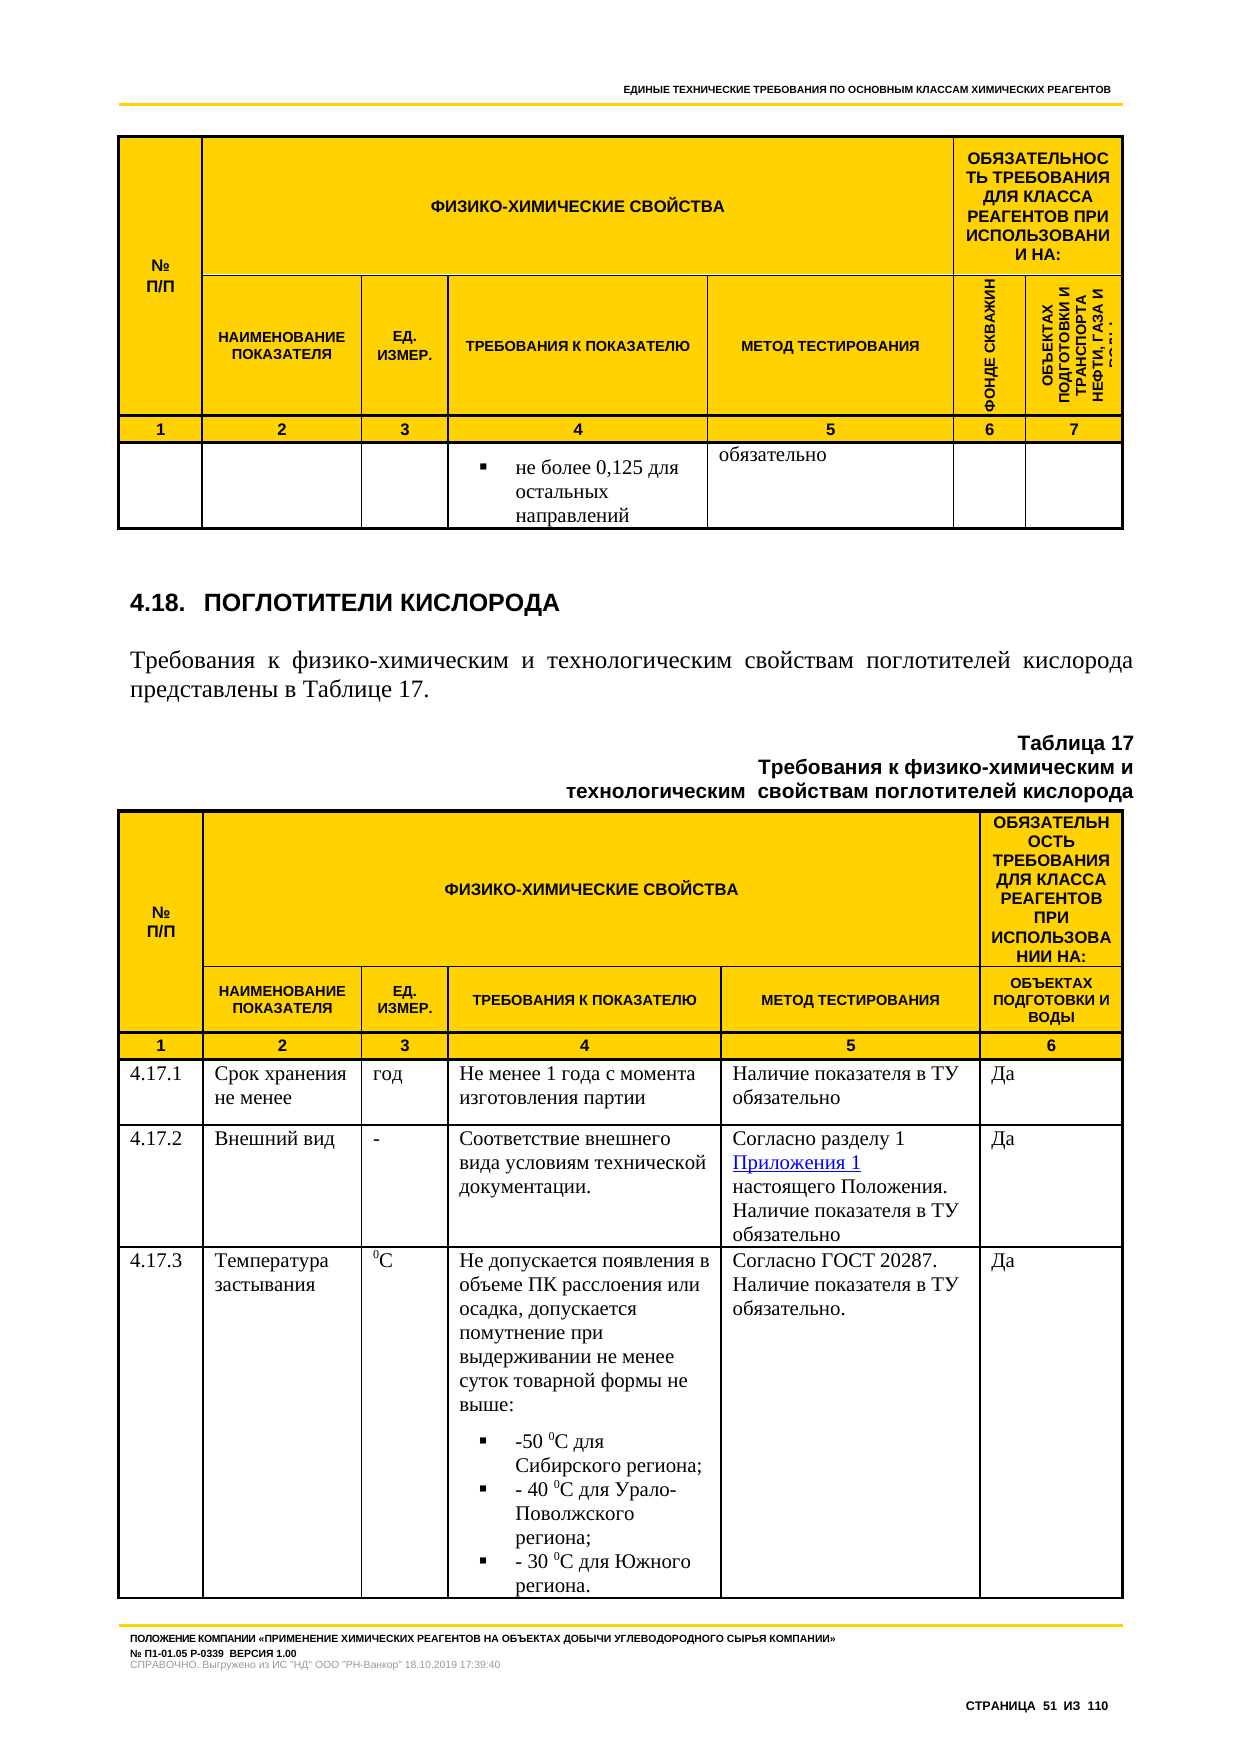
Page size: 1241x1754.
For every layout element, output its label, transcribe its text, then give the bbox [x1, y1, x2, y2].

table_cell 6 [954, 417, 1025, 441]
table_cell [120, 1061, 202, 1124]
table_cell 3 [362, 417, 447, 441]
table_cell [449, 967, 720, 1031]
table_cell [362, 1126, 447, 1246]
table_cell Наименование показателя [203, 276, 361, 414]
text 4.18. ПОГЛОТИТЕЛИ КИСЛОРОДА [130, 587, 1134, 616]
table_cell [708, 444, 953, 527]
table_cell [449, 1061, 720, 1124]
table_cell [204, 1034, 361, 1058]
text Требования к физико-химическим и технологическим свойствам поглотителей кислорода представлены в Таблице 17. [130, 645, 1134, 702]
table_cell 5 [708, 417, 953, 441]
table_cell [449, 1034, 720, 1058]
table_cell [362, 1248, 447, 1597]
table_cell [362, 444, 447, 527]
table_cell ТРЕБОВАНИЯ К ПоказателЮ [449, 276, 707, 414]
table_cell Метод тестирования [708, 276, 953, 414]
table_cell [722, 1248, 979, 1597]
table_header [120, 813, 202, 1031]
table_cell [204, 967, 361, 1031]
text Таблица 17 [130, 731, 1134, 755]
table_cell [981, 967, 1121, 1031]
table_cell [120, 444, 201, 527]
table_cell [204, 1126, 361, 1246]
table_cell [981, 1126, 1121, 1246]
table_cell Ед. Измер. [362, 276, 447, 414]
table_header Обязательность требования для класса реагентов при использовании на: [954, 138, 1121, 274]
text Требования к физико-химическим и технологическим свойствам поглотителей кислорода [130, 755, 1134, 803]
table_header Физико-химические свойства [203, 138, 953, 274]
table_cell фонде скважин [954, 276, 1025, 414]
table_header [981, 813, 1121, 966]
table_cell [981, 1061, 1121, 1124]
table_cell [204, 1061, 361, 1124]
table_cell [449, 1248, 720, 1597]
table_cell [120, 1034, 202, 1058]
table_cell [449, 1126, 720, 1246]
table_cell 4 [449, 417, 707, 441]
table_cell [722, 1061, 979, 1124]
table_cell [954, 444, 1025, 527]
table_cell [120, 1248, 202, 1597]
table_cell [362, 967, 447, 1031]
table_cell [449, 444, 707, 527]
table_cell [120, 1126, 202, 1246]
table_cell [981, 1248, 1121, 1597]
table_cell 1 [120, 417, 201, 441]
table_cell объектах подготовки и транспорта нефти, газа и воды [1026, 276, 1121, 414]
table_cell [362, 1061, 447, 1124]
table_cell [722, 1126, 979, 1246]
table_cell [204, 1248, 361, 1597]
table_cell 7 [1026, 417, 1121, 441]
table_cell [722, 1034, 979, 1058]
table_header № п/п [120, 138, 201, 414]
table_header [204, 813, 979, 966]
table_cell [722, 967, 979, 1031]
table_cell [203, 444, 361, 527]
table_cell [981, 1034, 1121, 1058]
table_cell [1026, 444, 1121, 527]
table_cell 2 [203, 417, 361, 441]
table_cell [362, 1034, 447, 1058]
